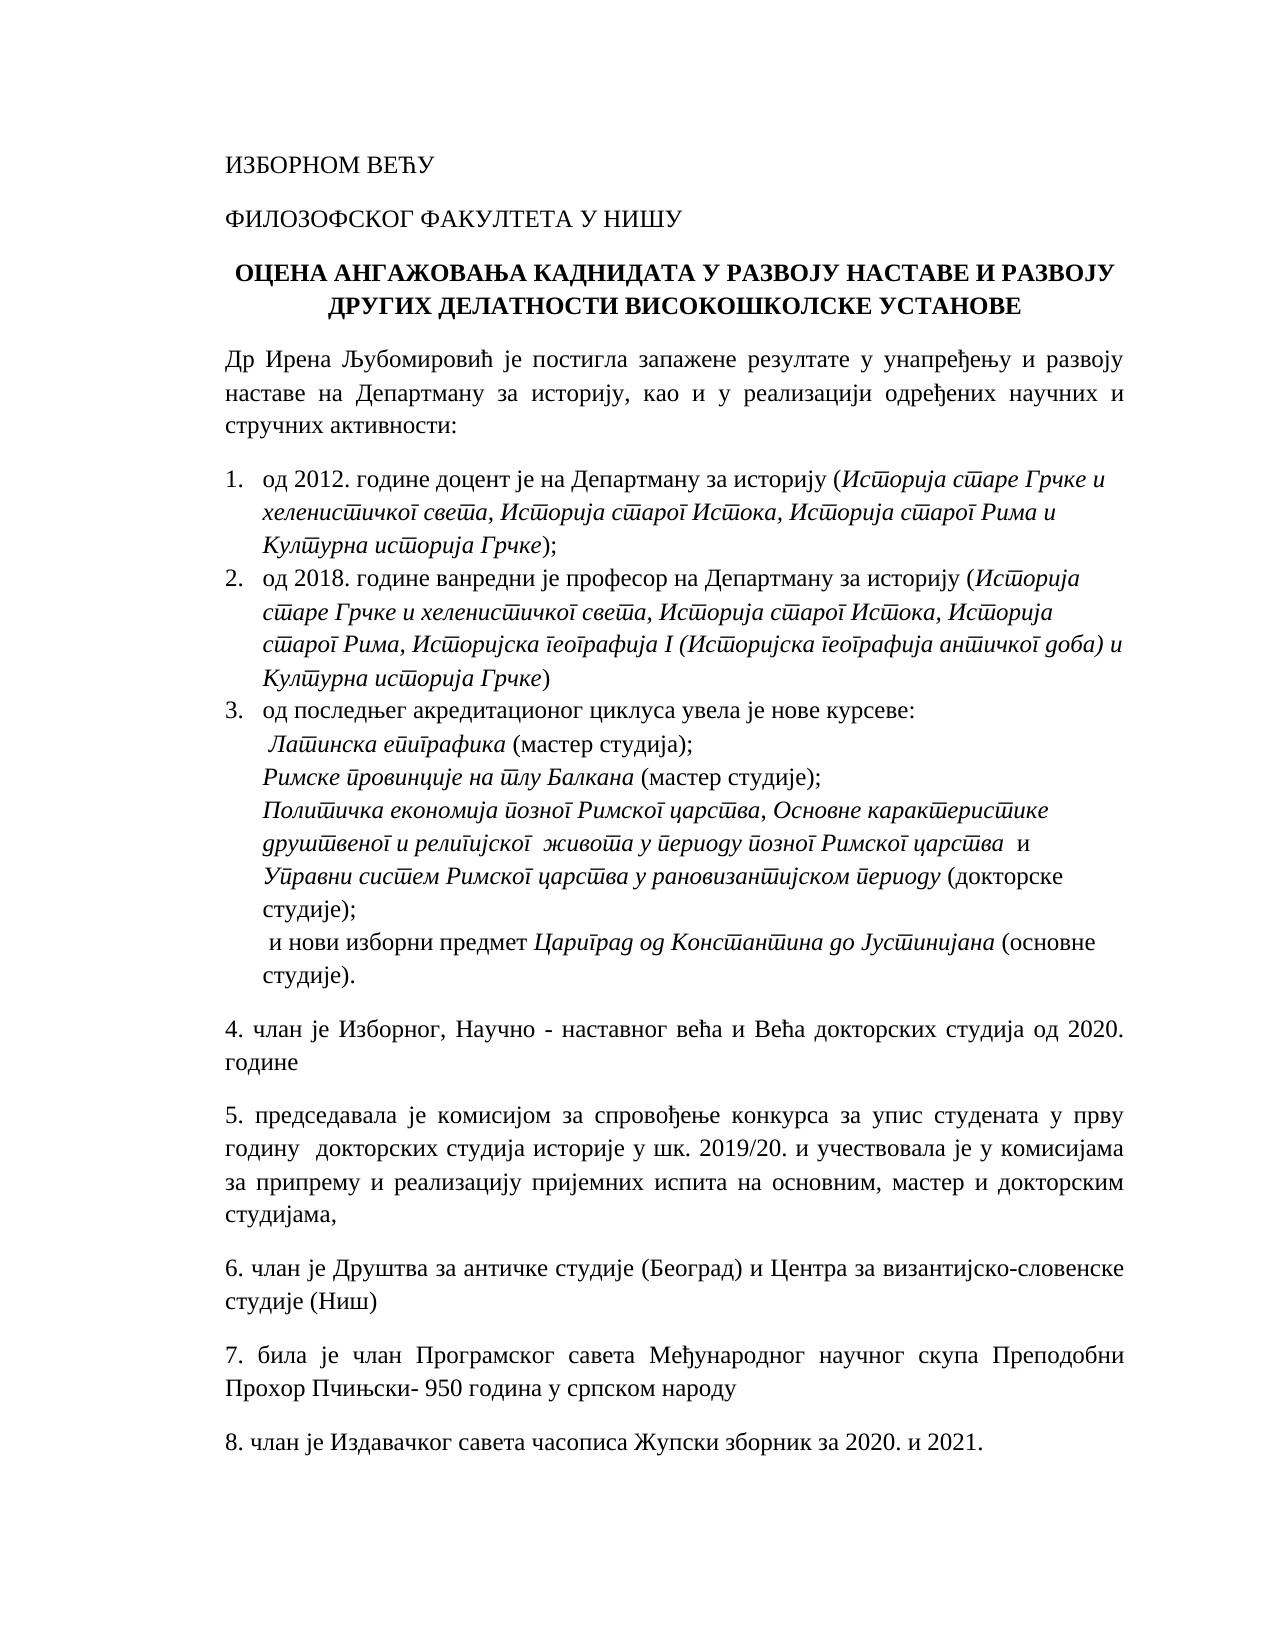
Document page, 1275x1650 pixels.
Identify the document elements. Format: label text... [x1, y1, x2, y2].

text ФИЛОЗОФСКОГ ФАКУЛТЕТА У НИШУ [225, 204, 1125, 233]
list и нови изборни предмет Цариград од Константина до Јустинијана (основне студије). [262, 927, 1125, 988]
list Политичка економија позног Римског царства, Основне карактеристике друштвеног и религијског живота у периоду позног Римског царства и Управни систем Римског царства у рановизантијском периоду (докторске студије); [262, 795, 1125, 922]
list од 2018. године ванредни је професор на Департману за историју (Историја старе Грчке и хеленистичког света, Историја старог Истока, Историја старог Рима, Историјска географија I (Историјска географија античког доба) и Културна историја Грчке) [225, 563, 1125, 691]
text 7. била је члан Програмског савета Међународног научног скупа Преподобни Прохор Пчињски- 950 година у српском народу [225, 1340, 1125, 1402]
text 8. члан је Издавачког савета часописа Жупски зборник за 2020. и 2021. [225, 1427, 1125, 1456]
list Латинска епиграфика (мастер студија); [262, 729, 1125, 757]
list од 2012. године доцент је на Департману за историју (Историја старе Грчке и хеленистичког света, Историја старог Истока, Историја старог Рима и Културна историја Грчке); [225, 464, 1125, 559]
text ИЗБОРНОМ ВЕЋУ [225, 150, 1125, 179]
text 4. члан је Изборног, Научно - наставног већа и Већа докторских студија од 2020. године [225, 1014, 1125, 1075]
list Римске провинције на тлу Балкана (мастер студије); [262, 762, 1125, 790]
text 6. члан је Друштва за античке студије (Београд) и Центра за византијско-словенске студије (Ниш) [225, 1253, 1125, 1315]
text ОЦЕНА АНГАЖОВАЊА КАДНИДАТА У РАЗВОЈУ НАСТАВЕ И РАЗВОЈУ ДРУГИХ ДЕЛАТНОСТИ ВИСОКОШКОЛСКЕ УСТАНОВЕ [225, 258, 1125, 319]
text Др Ирена Љубомировић је постигла запажене резултате у унапређењу и развоју наставе на Департману за историју, као и у реализацији одређених научних и стручних активности: [225, 344, 1125, 439]
list од последњег акредитационог циклуса увела је нове курсеве: [225, 696, 1125, 724]
text 5. председавала је комисијом за спровођење конкурса за упис студената у прву годину докторских студија историје у шк. 2019/20. и учествовала је у комисијама за припрему и реализацију пријемних испита на основним, мастер и докторским студијама, [225, 1101, 1125, 1228]
